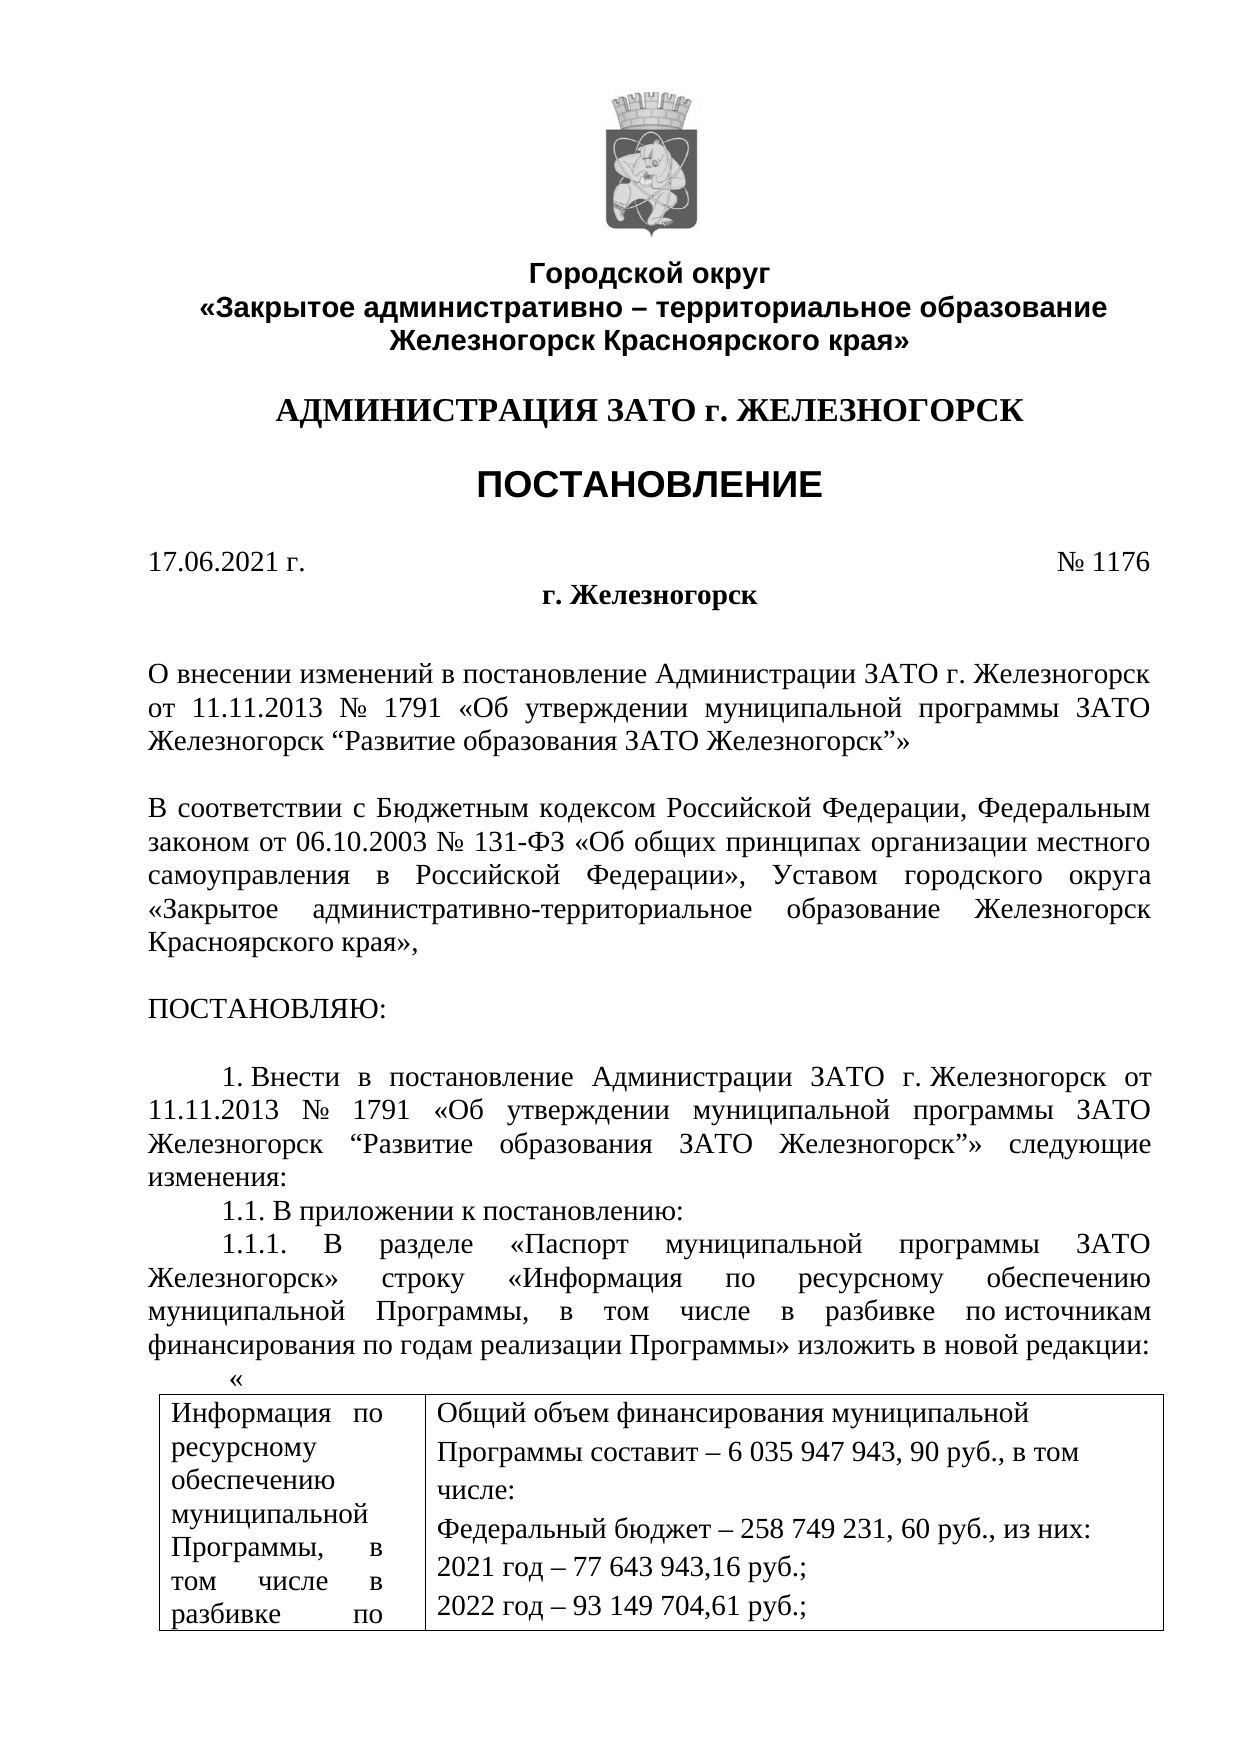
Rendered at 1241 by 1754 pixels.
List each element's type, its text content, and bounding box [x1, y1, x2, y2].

text В соответствии с Бюджетным кодексом Российской Федерации, Федеральным законом от 06.10.2003 № 131-ФЗ «Об общих принципах организации местного самоуправления в Российской Федерации», Уставом городского округа «Закрытое административно-территориальное образование Железногорск Красноярского края», [148, 790, 1152, 958]
subtitle АДМИНИСТРАЦИЯ ЗАТО г. ЖЕЛЕЗНОГОРСК [148, 390, 1152, 429]
table_header Информация по ресурсному обеспечению муниципальной Программы, в том числе в разбивке по источникам финансирования по годам реализации Программы [160, 1395, 394, 1630]
text 17.06.2021 г. № 1176 [148, 544, 1152, 577]
text 1.1.1. В разделе «Паспорт муниципальной программы ЗАТО Железногорск» строку «Информация по ресурсному обеспечению муниципальной Программы, в том числе в разбивке по источникам финансирования по годам реализации Программы» изложить в новой редакции: [148, 1226, 1152, 1361]
text О внесении изменений в постановление Администрации ЗАТО г. Железногорск от 11.11.2013 № 1791 «Об утверждении муниципальной программы ЗАТО Железногорск “Развитие образования ЗАТО Железногорск”» [148, 656, 1152, 757]
text 1.1. В приложении к постановлению: [148, 1193, 1152, 1226]
text ПОСТАНОВЛЕНИЕ [148, 462, 1152, 505]
text г. Железногорск [148, 577, 1152, 611]
text Городской округ [148, 256, 1152, 290]
text «Закрытое административно – территориальное образование Железногорск Красноярского края» [148, 290, 1152, 357]
text ПОСТАНОВЛЯЮ: [148, 992, 1152, 1025]
text 1. Внести в постановление Администрации ЗАТО г. Железногорск от 11.11.2013 № 1791 «Об утверждении муниципальной программы ЗАТО Железногорск “Развитие образования ЗАТО Железногорск”» следующие изменения: [148, 1059, 1152, 1193]
table_header [394, 1395, 425, 1630]
text « [148, 1361, 1152, 1394]
